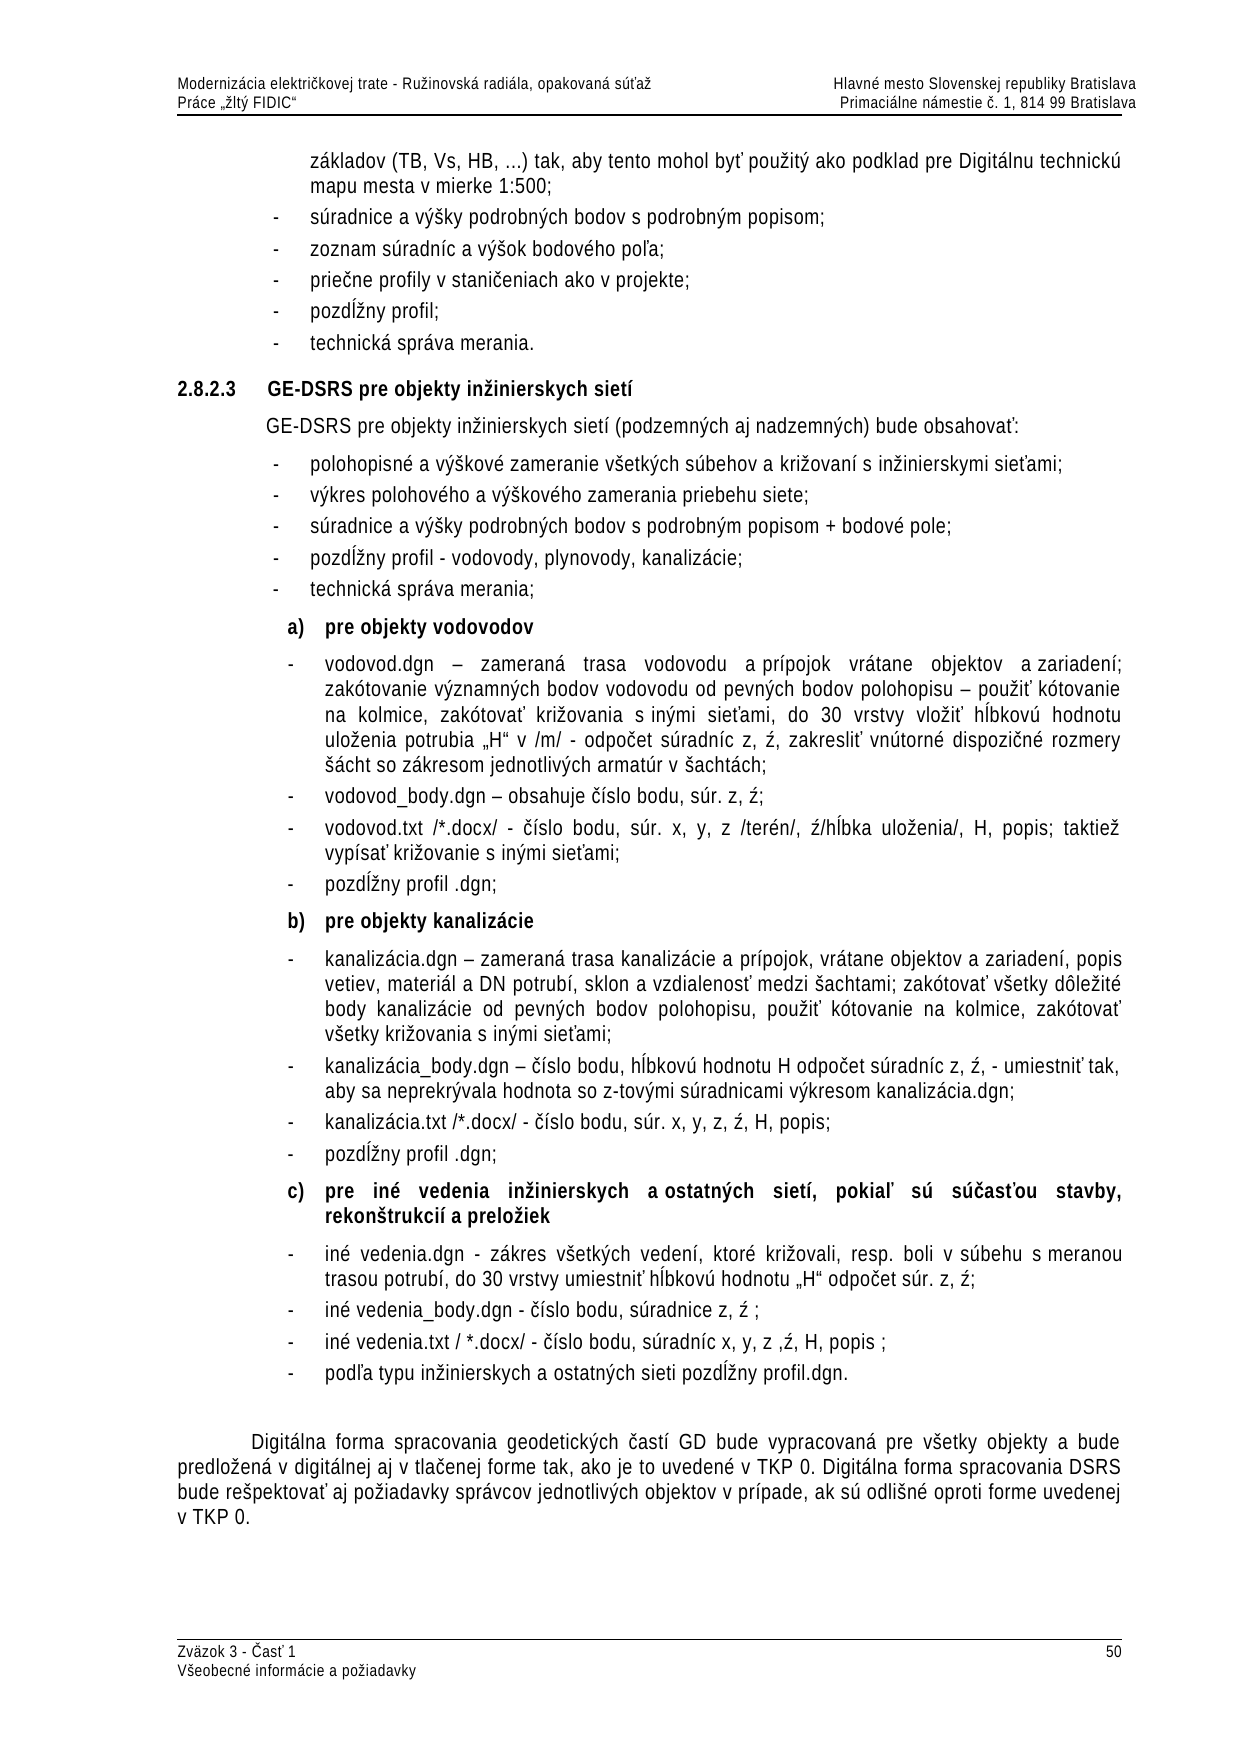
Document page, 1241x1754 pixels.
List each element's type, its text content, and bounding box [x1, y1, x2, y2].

list - technická správa merania; [273, 576, 1122, 601]
list - podľa typu inžinierskych a ostatných sieti pozdĺžny profil.dgn. [288, 1360, 1122, 1385]
list pre objekty vodovodov [287, 614, 1122, 639]
text GE-DSRS pre objekty inžinierskych sietí (podzemných aj nadzemných) bude obsahovať: [177, 413, 1122, 438]
list - technická správa merania. [273, 329, 1122, 354]
list - polohopisné a výškové zameranie všetkých súbehov a križovaní s inžinierskymi sieťami; [273, 451, 1122, 476]
list - pozdĺžny profil .dgn; [287, 1141, 1122, 1166]
list pre iné vedenia inžinierskych a ostatných sietí, pokiaľ sú súčasťou stavby, rekonštrukcií a preložiek [287, 1178, 1122, 1228]
list - iné vedenia.dgn - zákres všetkých vedení, ktoré križovali, resp. boli v súbehu s meranou trasou potrubí, do 30 vrstvy umiestniť hĺbkovú hodnotu „H“ odpočet súr. z, ź; [288, 1241, 1122, 1291]
list - kanalizácia.dgn – zameraná trasa kanalizácie a prípojok, vrátane objektov a zariadení, popis vetiev, materiál a DN potrubí, sklon a vzdialenosť medzi šachtami; zakótovať všetky dôležité body kanalizácie od pevných bodov polohopisu, použiť kótovanie na kolmice, zakótovať všetky križovania s inými sieťami; [288, 946, 1122, 1046]
list - kanalizácia_body.dgn – číslo bodu, hĺbkovú hodnotu H odpočet súradníc z, ź, - umiestniť tak, aby sa neprekrývala hodnota so z-tovými súradnicami výkresom kanalizácia.dgn; [288, 1053, 1122, 1103]
list - iné vedenia_body.dgn - číslo bodu, súradnice z, ź ; [288, 1297, 1122, 1322]
list - priečne profily v staničeniach ako v projekte; [273, 267, 1122, 292]
list - pozdĺžny profil .dgn; [287, 871, 1122, 896]
list - výkres polohového a výškového zamerania priebehu siete; [273, 482, 1122, 507]
list - pozdĺžny profil - vodovody, plynovody, kanalizácie; [273, 545, 1122, 570]
list - vodovod_body.dgn – obsahuje číslo bodu, súr. z, ź; [288, 783, 1122, 808]
list - iné vedenia.txt / *.docx/ - číslo bodu, súradníc x, y, z ,ź, H, popis ; [288, 1329, 1122, 1354]
list - vodovod.txt /*.docx/ - číslo bodu, súr. x, y, z /terén/, ź/hĺbka uloženia/, H, popis; taktiež vypísať križovanie s inými sieťami; [288, 814, 1122, 864]
text Digitálna forma spracovania geodetických častí GD bude vypracovaná pre všetky objekty a bude predložená v digitálnej aj v tlačenej forme tak, ako je to uvedené v TKP 0. Digitálna forma spracovania DSRS bude rešpektovať aj požiadavky správcov jednotlivých objektov v prípade, ak sú odlišné oproti forme uvedenej v TKP 0. [177, 1429, 1122, 1529]
list - pozdĺžny profil; [273, 298, 1122, 323]
list - zoznam súradníc a výšok bodového poľa; [273, 235, 1122, 261]
subtitle GE-DSRS pre objekty inžinierskych sietí [177, 375, 1122, 401]
list pre objekty kanalizácie [287, 908, 1122, 933]
list - súradnice a výšky podrobných bodov s podrobným popisom + bodové pole; [273, 513, 1122, 538]
list - súradnice a výšky podrobných bodov s podrobným popisom; [273, 204, 1122, 229]
list - vodovod.dgn – zameraná trasa vodovodu a prípojok vrátane objektov a zariadení; zakótovanie významných bodov vodovodu od pevných bodov polohopisu – použiť kótovanie na kolmice, zakótovať križovania s inými sieťami, do 30 vrstvy vložiť hĺbkovú hodnotu uloženia potrubia „H“ v /m/ - odpočet súradníc z, ź, zakresliť vnútorné dispozičné rozmery šácht so zákresom jednotlivých armatúr v šachtách; [288, 651, 1122, 777]
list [273, 148, 1122, 198]
list - kanalizácia.txt /*.docx/ - číslo bodu, súr. x, y, z, ź, H, popis; [288, 1109, 1122, 1134]
